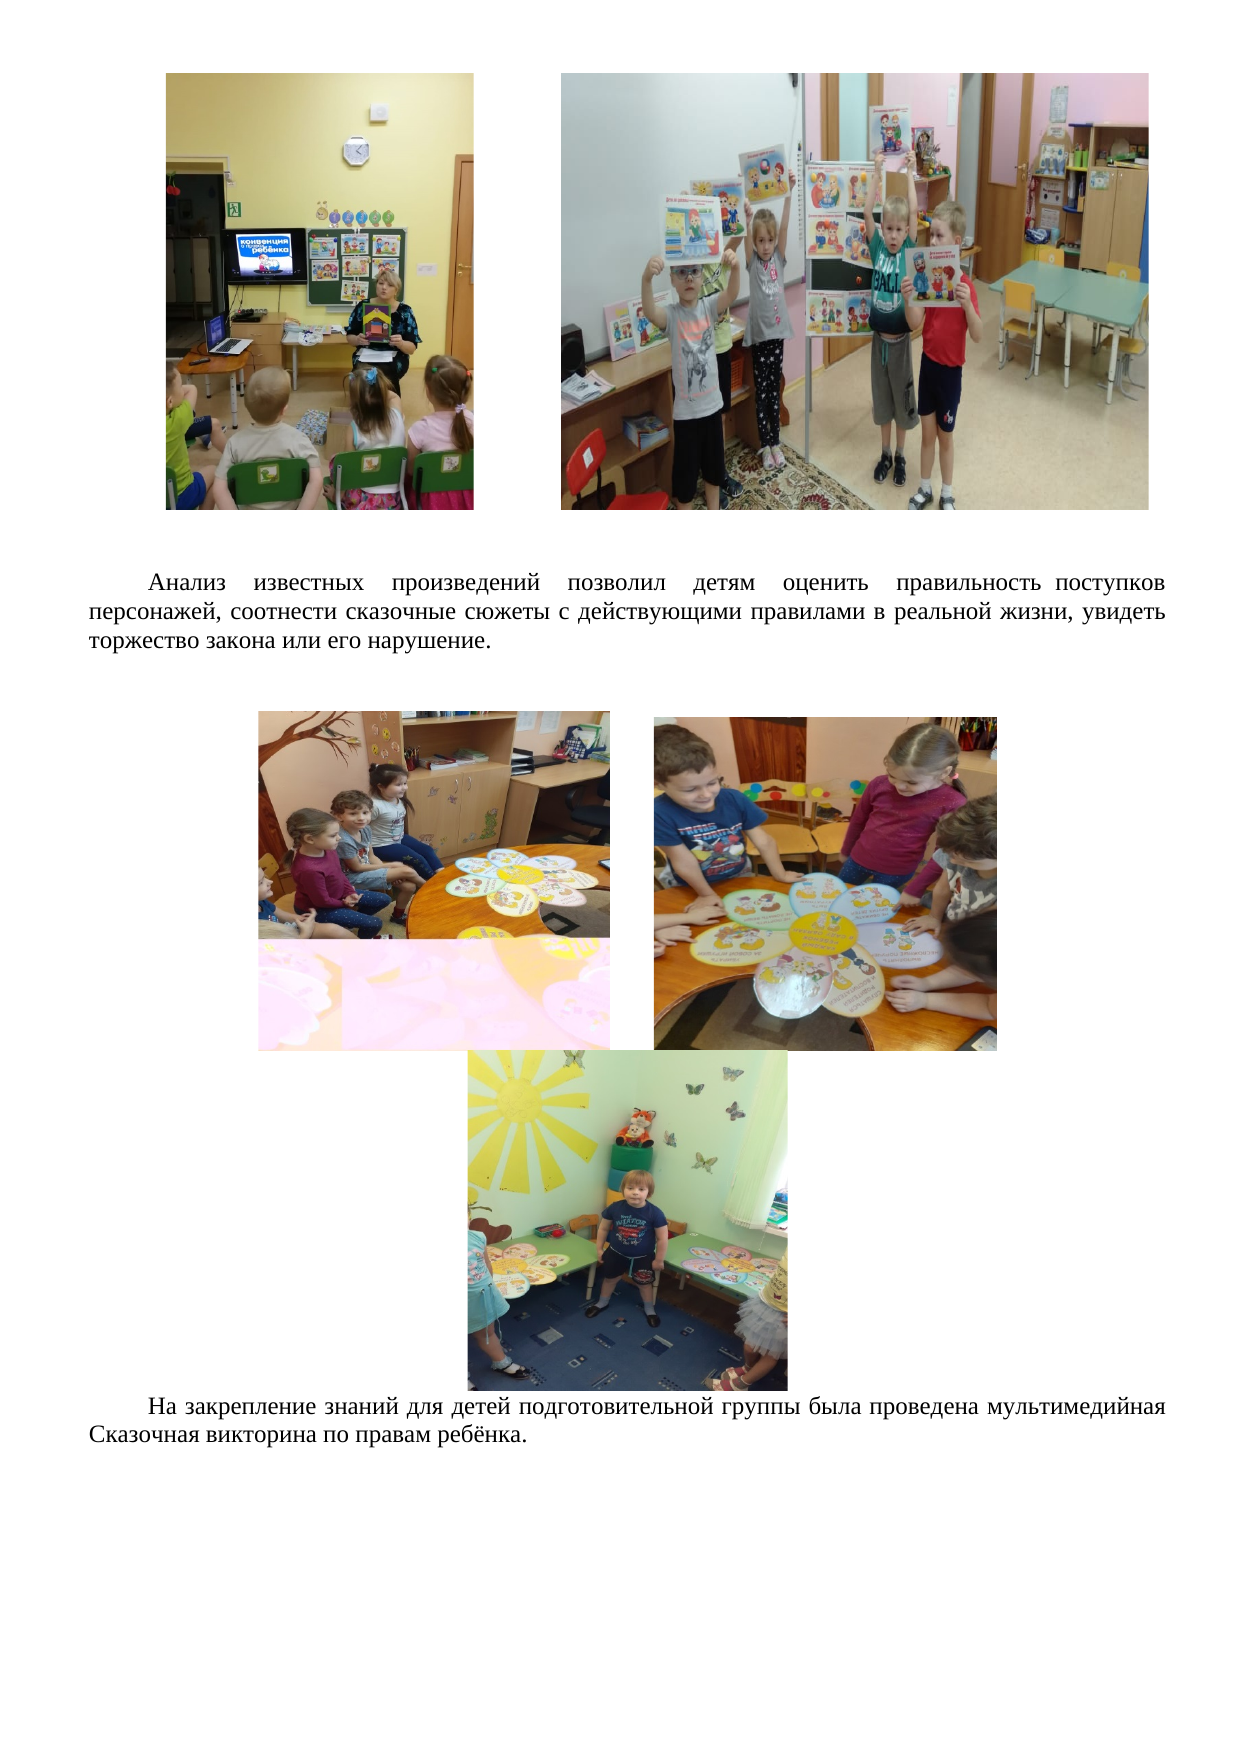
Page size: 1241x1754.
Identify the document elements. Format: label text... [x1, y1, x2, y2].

picture [561, 73, 1149, 510]
picture [258, 711, 997, 1391]
text Анализ известных произведений позволил детям оценить правильность поступков персонажей, соотнести сказочные сюжеты с действующими правилами в реальной жизни, увидеть торжество закона или его нарушение. [89, 567, 1167, 653]
text На закрепление знаний для детей подготовительной группы была проведена мультимедийная Сказочная викторина по правам ребёнка. [89, 1391, 1167, 1448]
picture [165, 73, 474, 510]
